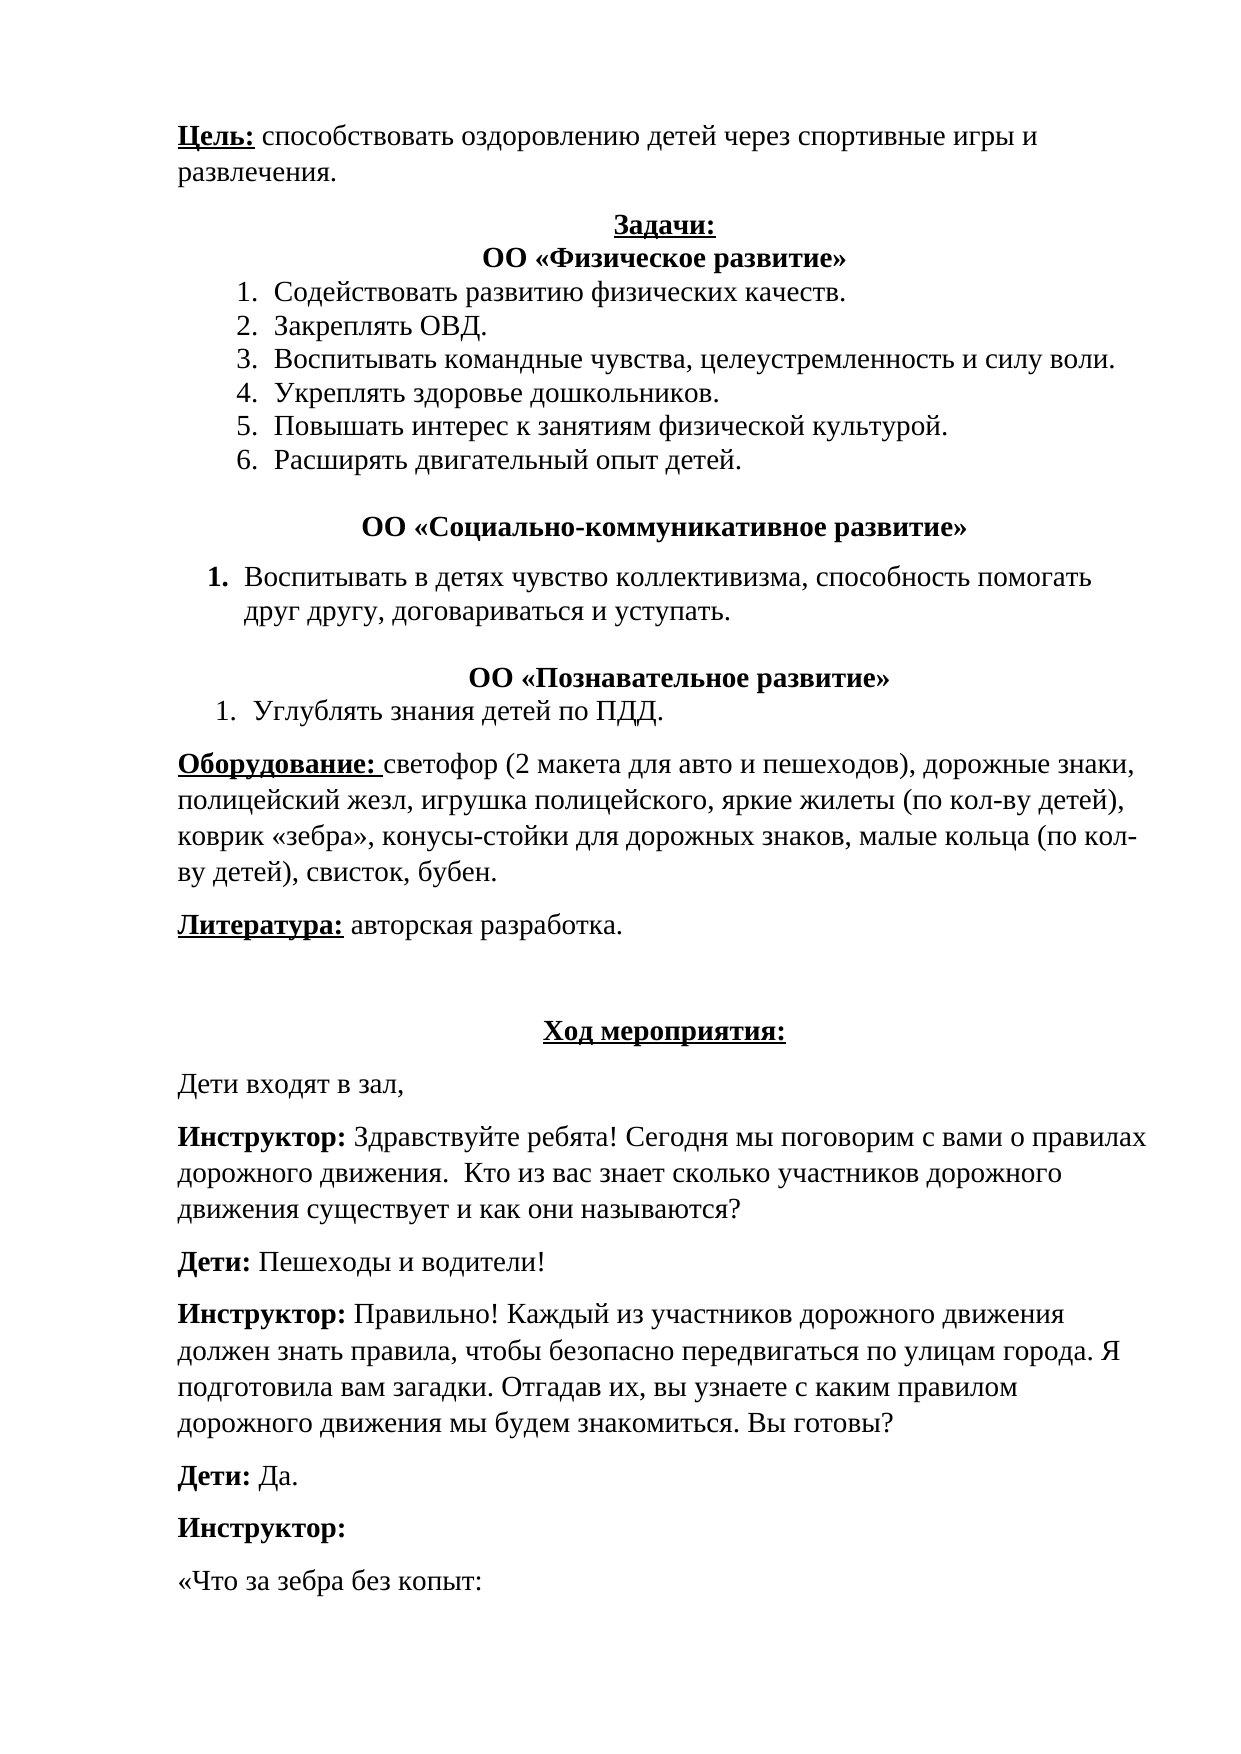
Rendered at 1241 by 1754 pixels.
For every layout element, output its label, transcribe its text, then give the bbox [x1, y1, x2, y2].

list Расширять двигательный опыт детей. [236, 442, 1152, 475]
list Воспитывать в детях чувство коллективизма, способность помогать друг другу, договариваться и уступать. [207, 559, 1152, 626]
text Ход мероприятия: [177, 1013, 1152, 1047]
text Оборудование: светофор (2 макета для авто и пешеходов), дорожные знаки, полицейский жезл, игрушка полицейского, яркие жилеты (по кол-ву детей), коврик «зебра», конусы-стойки для дорожных знаков, малые кольца (по кол-ву детей), свисток, бубен. [177, 746, 1152, 888]
list Укреплять здоровье дошкольников. [236, 375, 1152, 408]
text ОО «Познавательное развитие» [207, 660, 1152, 693]
text Цель: способствовать оздоровлению детей через спортивные игры и развлечения. [177, 118, 1152, 188]
list Воспитывать командные чувства, целеустремленность и силу воли. [236, 341, 1152, 375]
text «Что за зебра без копыт: [177, 1563, 1152, 1597]
text Дети: Пешеходы и водители! [177, 1244, 1152, 1277]
list Повышать интерес к занятиям физической культурой. [236, 408, 1152, 442]
text Инструктор: [177, 1511, 1152, 1544]
text ОО «Физическое развитие» [177, 241, 1152, 274]
text Литература: авторская разработка. [177, 907, 1152, 941]
text ОО «Социально-коммуникативное развитие» [177, 509, 1152, 542]
text Дети: Да. [177, 1458, 1152, 1491]
list Углублять знания детей по ПДД. [215, 693, 1152, 727]
text Инструктор: Правильно! Каждый из участников дорожного движения должен знать правила, чтобы безопасно передвигаться по улицам города. Я подготовила вам загадки. Отгадав их, вы узнаете с каким правилом дорожного движения мы будем знакомиться. Вы готовы? [177, 1297, 1152, 1438]
text Дети входят в зал, [177, 1066, 1152, 1099]
list Содействовать развитию физических качеств. [236, 274, 1152, 308]
list Закреплять ОВД. [236, 308, 1152, 341]
text Инструктор: Здравствуйте ребята! Сегодня мы поговорим с вами о правилах дорожного движения. Кто из вас знает сколько участников дорожного движения существует и как они называются? [177, 1119, 1152, 1224]
text Задачи: [177, 207, 1152, 241]
